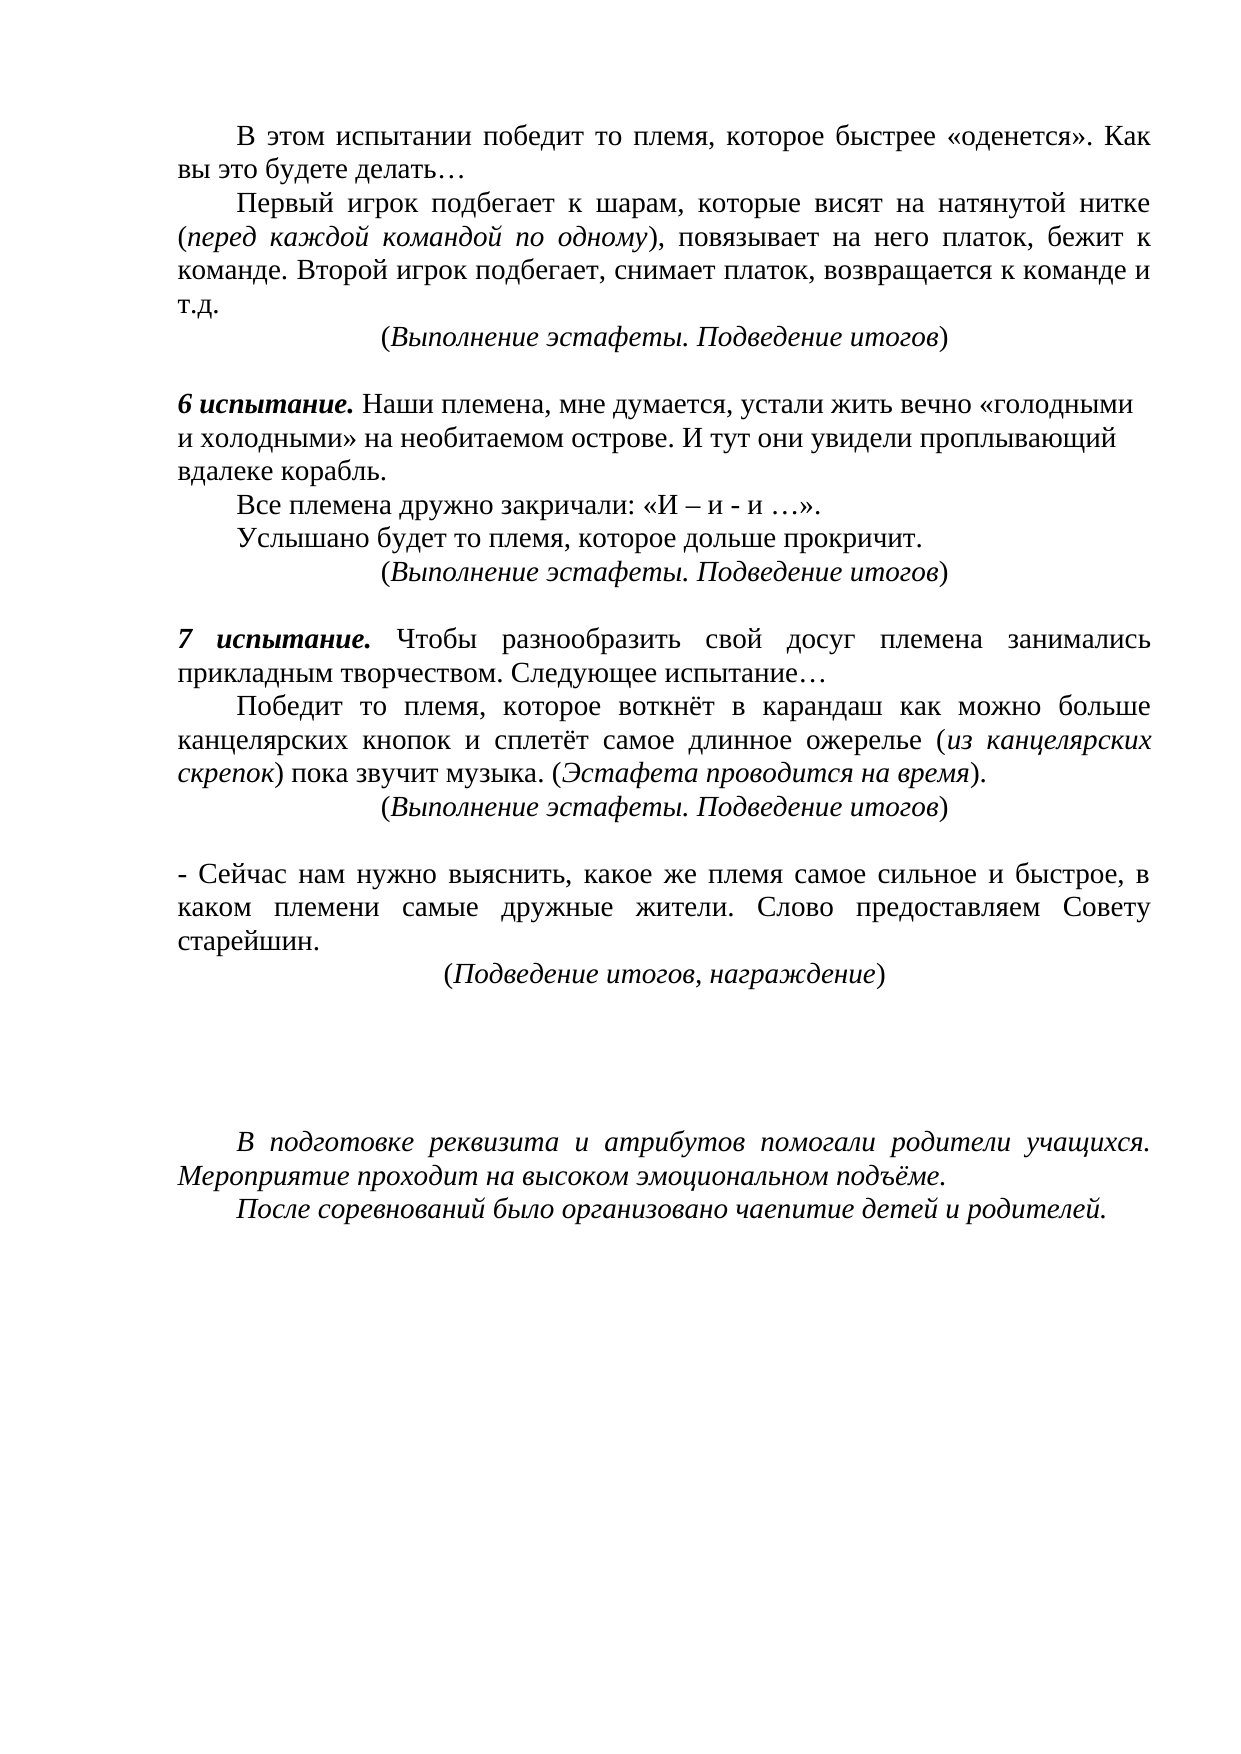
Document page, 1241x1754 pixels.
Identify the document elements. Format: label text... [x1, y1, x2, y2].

text (Выполнение эстафеты. Подведение итогов) [177, 319, 1152, 353]
text (Выполнение эстафеты. Подведение итогов) [177, 554, 1152, 588]
text Первый игрок подбегает к шарам, которые висят на натянутой нитке (перед каждой командой по одному), повязывает на него платок, бежит к команде. Второй игрок подбегает, снимает платок, возвращается к команде и т.д. [177, 185, 1152, 319]
text После соревнований было организовано чаепитие детей и родителей. [177, 1191, 1152, 1225]
text Все племена дружно закричали: «И – и - и …». [177, 487, 1152, 521]
text 7 испытание. Чтобы разнообразить свой досуг племена занимались прикладным творчеством. Следующее испытание… [177, 621, 1152, 688]
text 6 испытание. Наши племена, мне думается, устали жить вечно «голодными и холодными» на необитаемом острове. И тут они увидели проплывающий вдалеке корабль. [177, 386, 1152, 487]
text - Сейчас нам нужно выяснить, какое же племя самое сильное и быстрое, в каком племени самые дружные жители. Слово предоставляем Совету старейшин. [177, 856, 1152, 957]
text (Подведение итогов, награждение) [177, 957, 1152, 990]
text В этом испытании победит то племя, которое быстрее «оденется». Как вы это будете делать… [177, 118, 1152, 185]
text В подготовке реквизита и атрибутов помогали родители учащихся. Мероприятие проходит на высоком эмоциональном подъёме. [177, 1124, 1152, 1191]
text Услышано будет то племя, которое дольше прокричит. [177, 521, 1152, 554]
text Победит то племя, которое воткнёт в карандаш как можно больше канцелярских кнопок и сплетёт самое длинное ожерелье (из канцелярских скрепок) пока звучит музыка. (Эстафета проводится на время). [177, 688, 1152, 789]
text (Выполнение эстафеты. Подведение итогов) [177, 789, 1152, 822]
